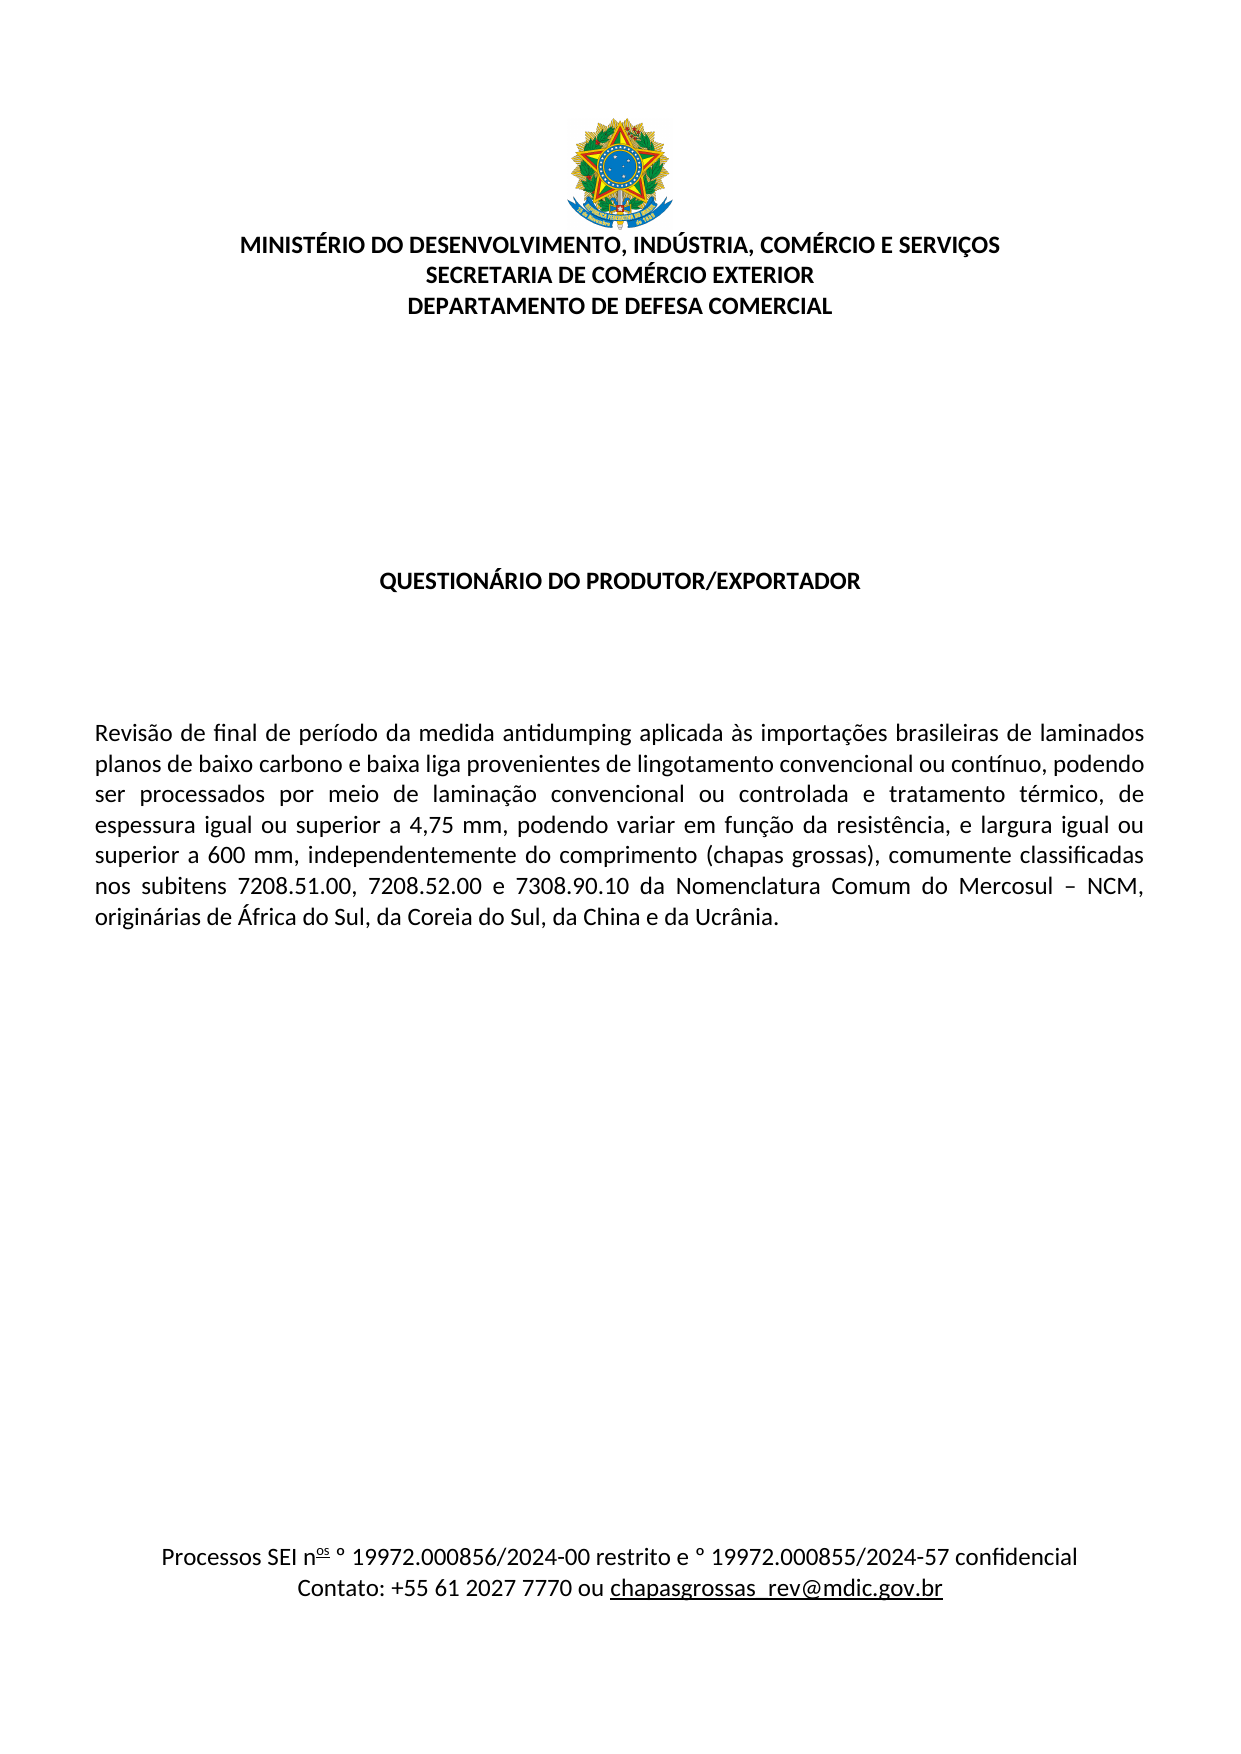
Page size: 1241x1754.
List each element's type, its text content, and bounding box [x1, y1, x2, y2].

text Processos SEI nos º 19972.000856/2024-00 restrito e º 19972.000855/2024-57 confidencial [94, 1542, 1146, 1572]
text Contato: +55 61 2027 7770 ou chapasgrossas_rev@mdic.gov.br [94, 1572, 1146, 1603]
text QUESTIONÁRIO DO PRODUTOR/EXPORTADOR [94, 565, 1146, 595]
picture [567, 118, 673, 230]
text SECRETARIA DE COMÉRCIO EXTERIOR [94, 260, 1146, 290]
text MINISTÉRIO DO DESENVOLVIMENTO, INDÚSTRIA, COMÉRCIO E SERVIÇOS [94, 229, 1146, 260]
text DEPARTAMENTO DE DEFESA COMERCIAL [94, 290, 1146, 321]
text Revisão de final de período da medida antidumping aplicada às importações brasileiras de laminados planos de baixo carbono e baixa liga provenientes de lingotamento convencional ou contínuo, podendo ser processados por meio de laminação convencional ou controlada e tratamento térmico, de espessura igual ou superior a 4,75 mm, podendo variar em função da resistência, e largura igual ou superior a 600 mm, independentemente do comprimento (chapas grossas), comumente classificadas nos subitens 7208.51.00, 7208.52.00 e 7308.90.10 da Nomenclatura Comum do Mercosul – NCM, originárias de África do Sul, da Coreia do Sul, da China e da Ucrânia. [94, 717, 1146, 931]
